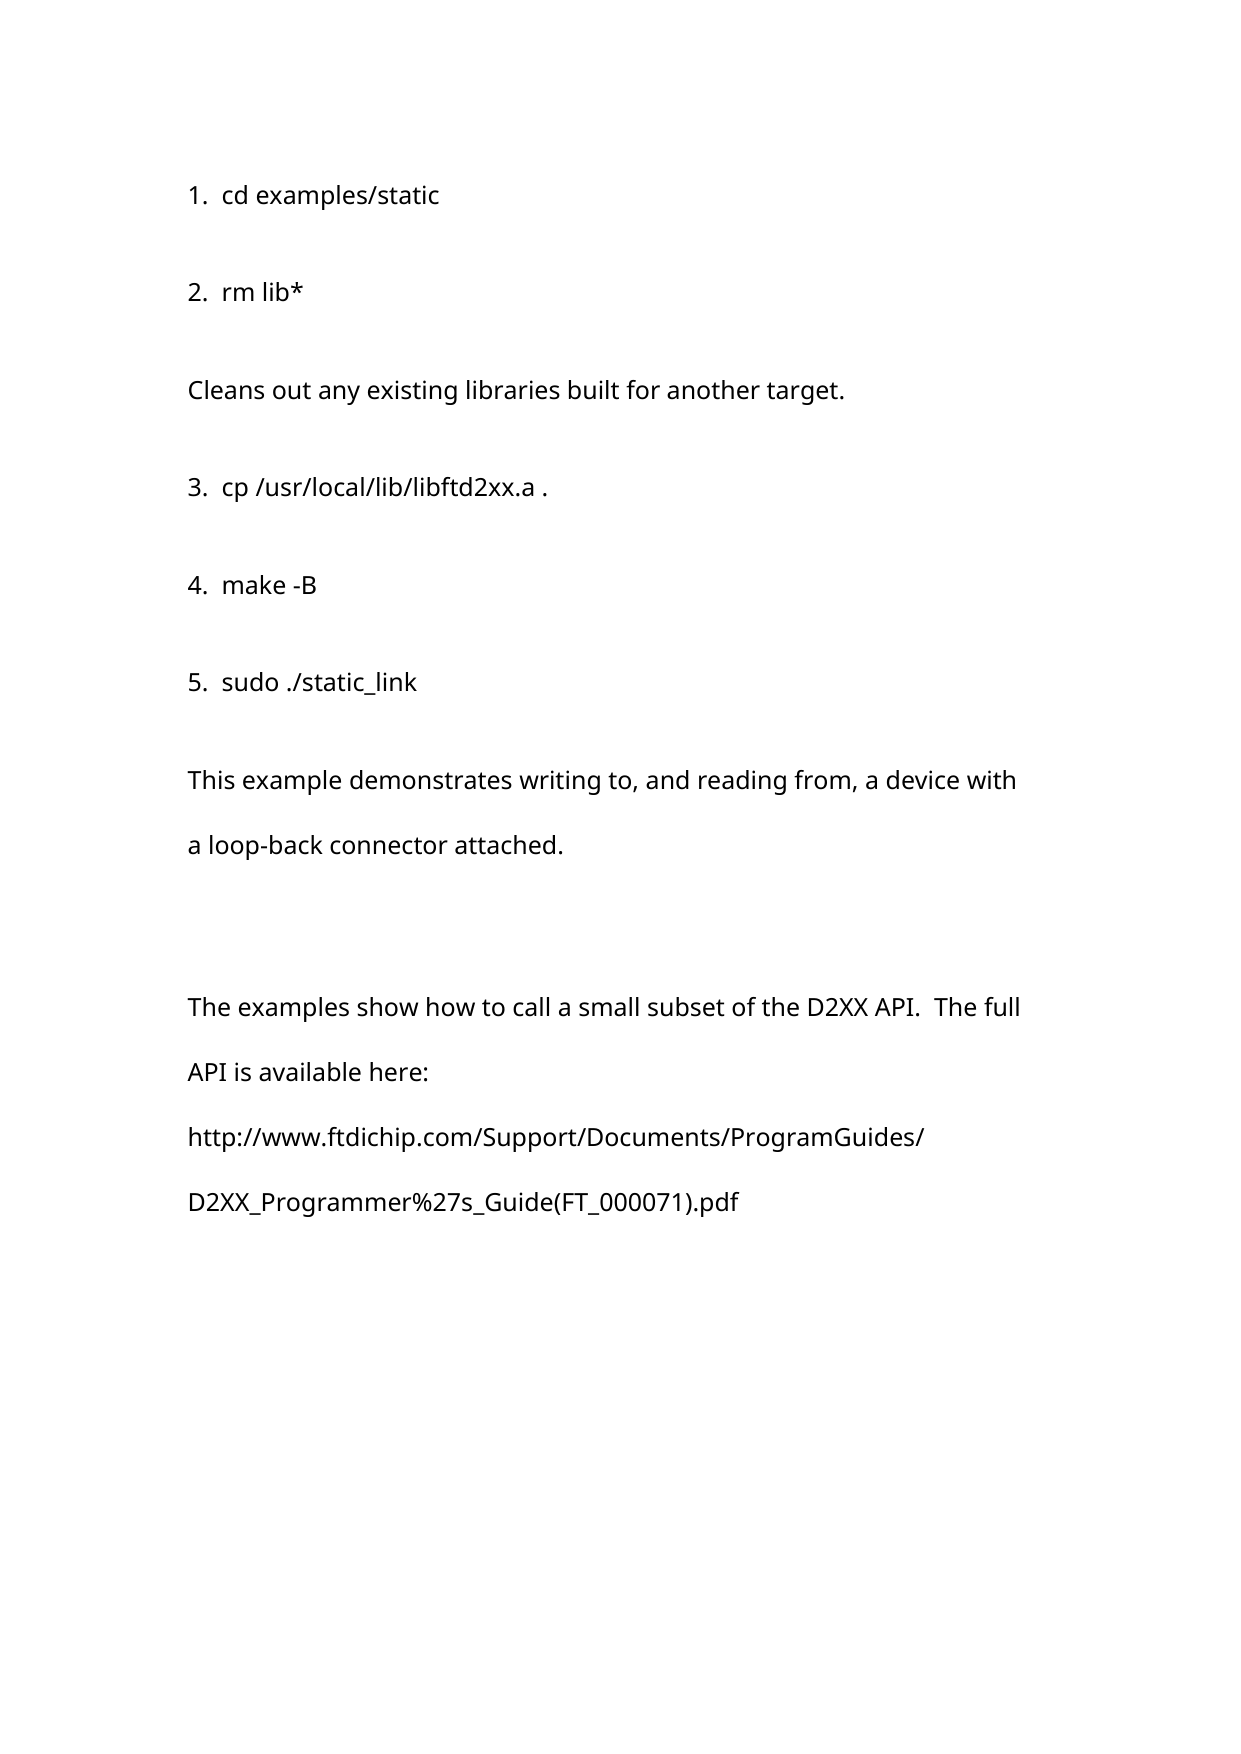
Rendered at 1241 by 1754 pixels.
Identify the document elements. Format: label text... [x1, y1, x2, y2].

text 5. sudo ./static_link [187, 649, 1053, 714]
text 3. cp /usr/local/lib/libftd2xx.a . [187, 454, 1053, 519]
text This example demonstrates writing to, and reading from, a device with [187, 747, 1053, 812]
text http://www.ftdichip.com/Support/Documents/ProgramGuides/D2XX_Programmer%27s_Guide(FT_000071).pdf [187, 1104, 1053, 1234]
text API is available here: [187, 1039, 1053, 1104]
text 1. cd examples/static [187, 162, 1053, 227]
text The examples show how to call a small subset of the D2XX API. The full [187, 974, 1053, 1039]
text 2. rm lib* [187, 259, 1053, 324]
text 4. make -B [187, 552, 1053, 617]
text a loop-back connector attached. [187, 812, 1053, 877]
text Cleans out any existing libraries built for another target. [187, 357, 1053, 422]
